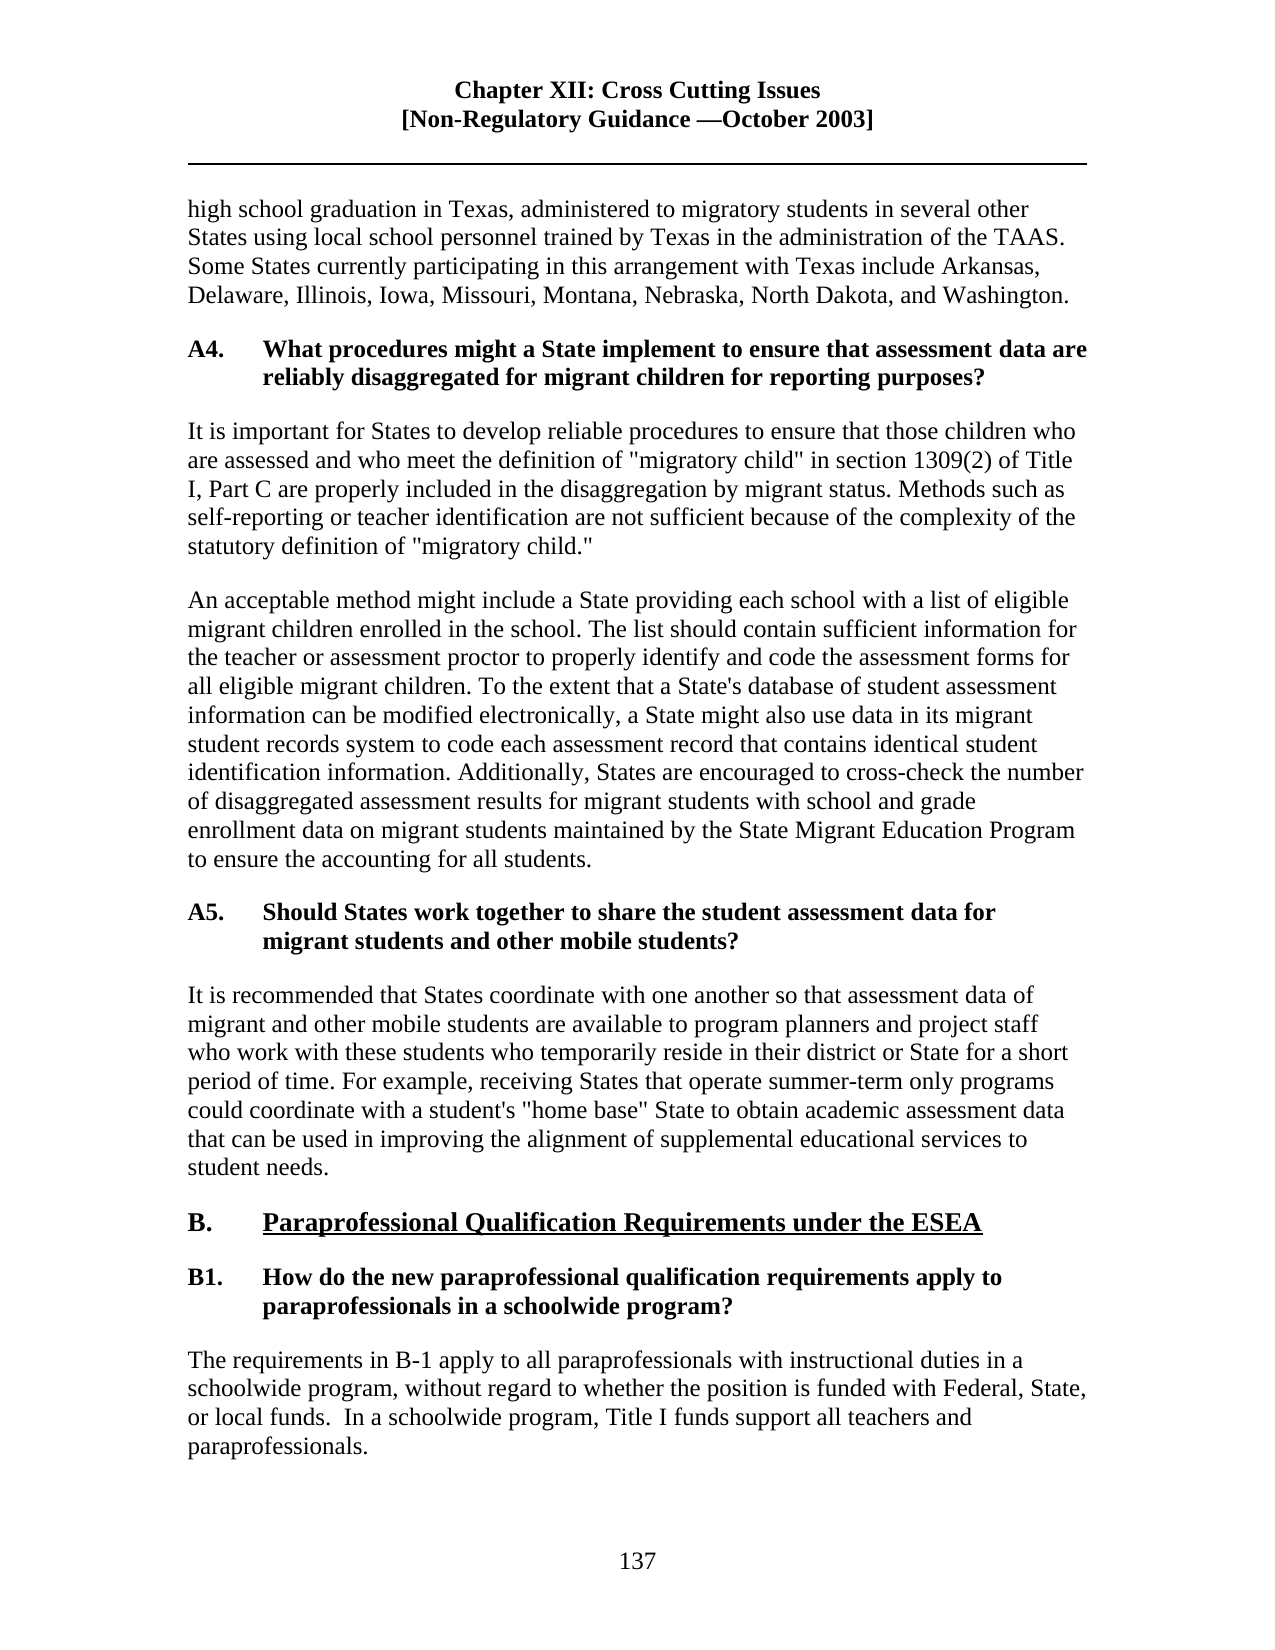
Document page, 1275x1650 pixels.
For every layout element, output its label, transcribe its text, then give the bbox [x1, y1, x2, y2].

text It is important for States to develop reliable procedures to ensure that those children who are assessed and who meet the definition of "migratory child" in section 1309(2) of Title I, Part C are properly included in the disaggregation by migrant status. Methods such as self-reporting or teacher identification are not sufficient because of the complexity of the statutory definition of "migratory child." [187, 416, 1087, 560]
text An acceptable method might include a State providing each school with a list of eligible migrant children enrolled in the school. The list should contain sufficient information for the teacher or assessment proctor to properly identify and code the assessment forms for all eligible migrant children. To the extent that a State's database of student assessment information can be modified electronically, a State might also use data in its migrant student records system to code each assessment record that contains identical student identification information. Additionally, States are encouraged to cross-check the number of disaggregated assessment results for migrant students with school and grade enrollment data on migrant students maintained by the State Migrant Education Program to ensure the accounting for all students. [187, 585, 1087, 872]
subtitle B1. How do the new paraprofessional qualification requirements apply to paraprofessionals in a schoolwide program? [187, 1262, 1087, 1320]
text The requirements in B-1 apply to all paraprofessionals with instructional duties in a schoolwide program, without regard to whether the position is funded with Federal, State, or local funds. In a schoolwide program, Title I funds support all teachers and paraprofessionals. [187, 1345, 1087, 1460]
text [187, 194, 1087, 309]
subtitle A5. Should States work together to share the student assessment data for migrant students and other mobile students? [187, 897, 1087, 955]
subtitle A4. What procedures might a State implement to ensure that assessment data are reliably disaggregated for migrant children for reporting purposes? [187, 334, 1087, 391]
subtitle B. Paraprofessional Qualification Requirements under the ESEA [187, 1206, 1087, 1237]
text It is recommended that States coordinate with one another so that assessment data of migrant and other mobile students are available to program planners and project staff who work with these students who temporarily reside in their district or State for a short period of time. For example, receiving States that operate summer-term only programs could coordinate with a student's "home base" State to obtain academic assessment data that can be used in improving the alignment of supplemental educational services to student needs. [187, 980, 1087, 1181]
